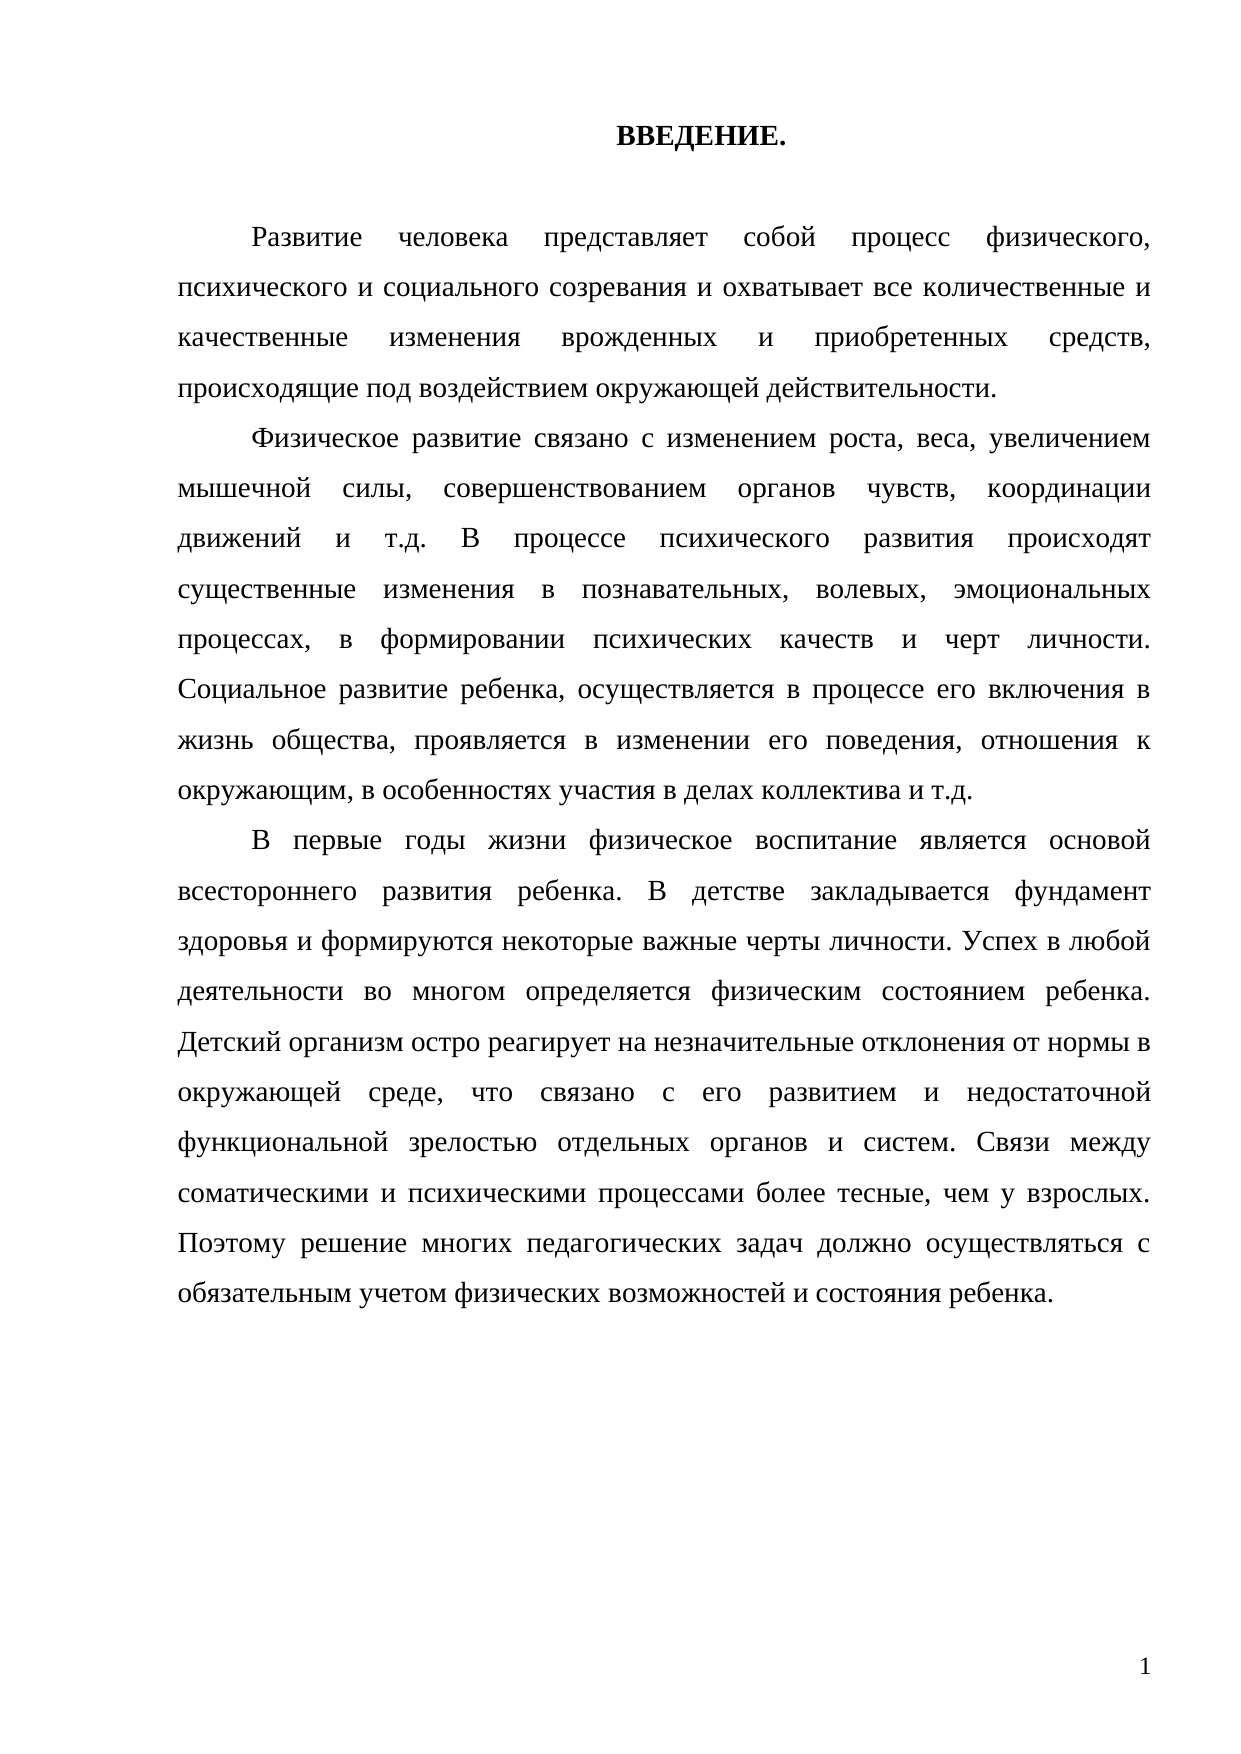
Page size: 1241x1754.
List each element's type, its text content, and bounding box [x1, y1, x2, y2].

text Физическое развитие связано с изменением роста, веса, увеличением мышечной силы, совершенствованием органов чувств, координации движений и т.д. В процессе психического развития происходят существенные изменения в познавательных, волевых, эмоциональных процессах, в формировании психических качеств и черт личности. Социальное развитие ребенка, осуществляется в процессе его включения в жизнь общества, проявляется в изменении его поведения, отношения к окружающим, в особенностях участия в делах коллектива и т.д. [177, 420, 1152, 806]
text В первые годы жизни физическое воспитание является основой всестороннего развития ребенка. В детстве закладывается фундамент здоровья и формируются некоторые важные черты личности. Успех в любой деятельности во многом определяется физическим состоянием ребенка. Детский организм остро реагирует на незначительные отклонения от нормы в окружающей среде, что связано с его развитием и недостаточной функциональной зрелостью отдельных органов и систем. Связи между соматическими и психическими процессами более тесные, чем у взрослых. Поэтому решение многих педагогических задач должно осуществляться с обязательным учетом физических возможностей и состояния ребенка. [177, 822, 1152, 1309]
text Развитие человека представляет собой процесс физического, психического и социального созревания и охватывает все количественные и качественные изменения врожденных и приобретенных средств, происходящие под воздействием окружающей действительности. [177, 219, 1152, 403]
text ВВЕДЕНИЕ. [177, 118, 1152, 152]
